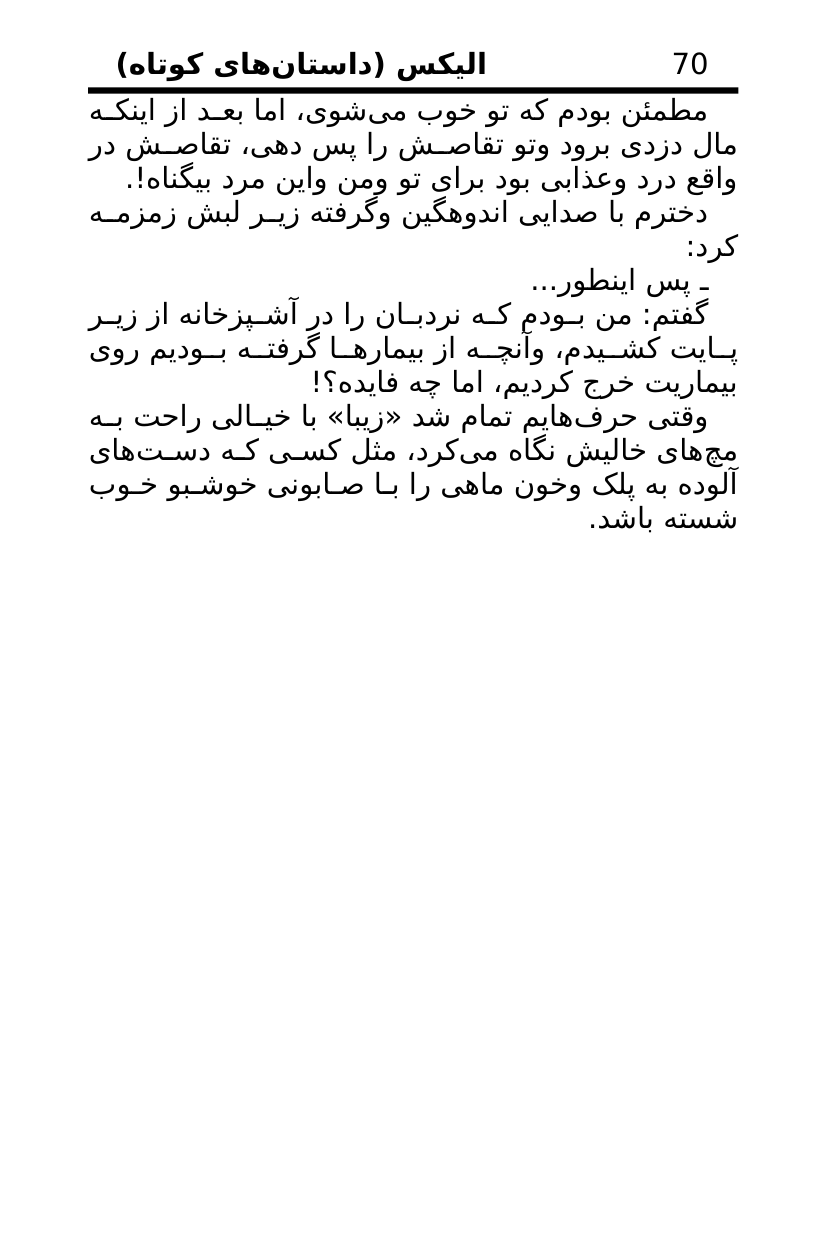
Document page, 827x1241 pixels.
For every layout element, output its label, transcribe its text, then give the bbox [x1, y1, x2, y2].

text وقتی حرف‌هايم تمام شد «زيبا» با خيالی راحت به مچ‌های خاليش نگاه می‌کرد، مثل کسی که دست‌های آلوده به پلک وخون ماهی را با صابونی خوشبو خوب شسته باشد. [89, 399, 738, 535]
text ـ پس اينطور... [89, 263, 738, 297]
text دخترم با صدايی اندوهگين وگرفته زير لبش زمزمه کرد: [89, 196, 738, 263]
text مطمئن بودم که تو خوب می‌شوی، اما بعد از اينکه مال دزدی برود وتو تقاصش را پس دهی، تقاصش در واقع درد وعذابی بود برای تو ومن واين مرد بيگناه!. [89, 94, 738, 196]
text گفتم: من بودم که نردبان را در آشپزخانه از زير پايت کشيدم، وآنچه از بيمارها گرفته بوديم روی بيماريت خرج کرديم، اما چه فايده؟! [89, 297, 738, 399]
